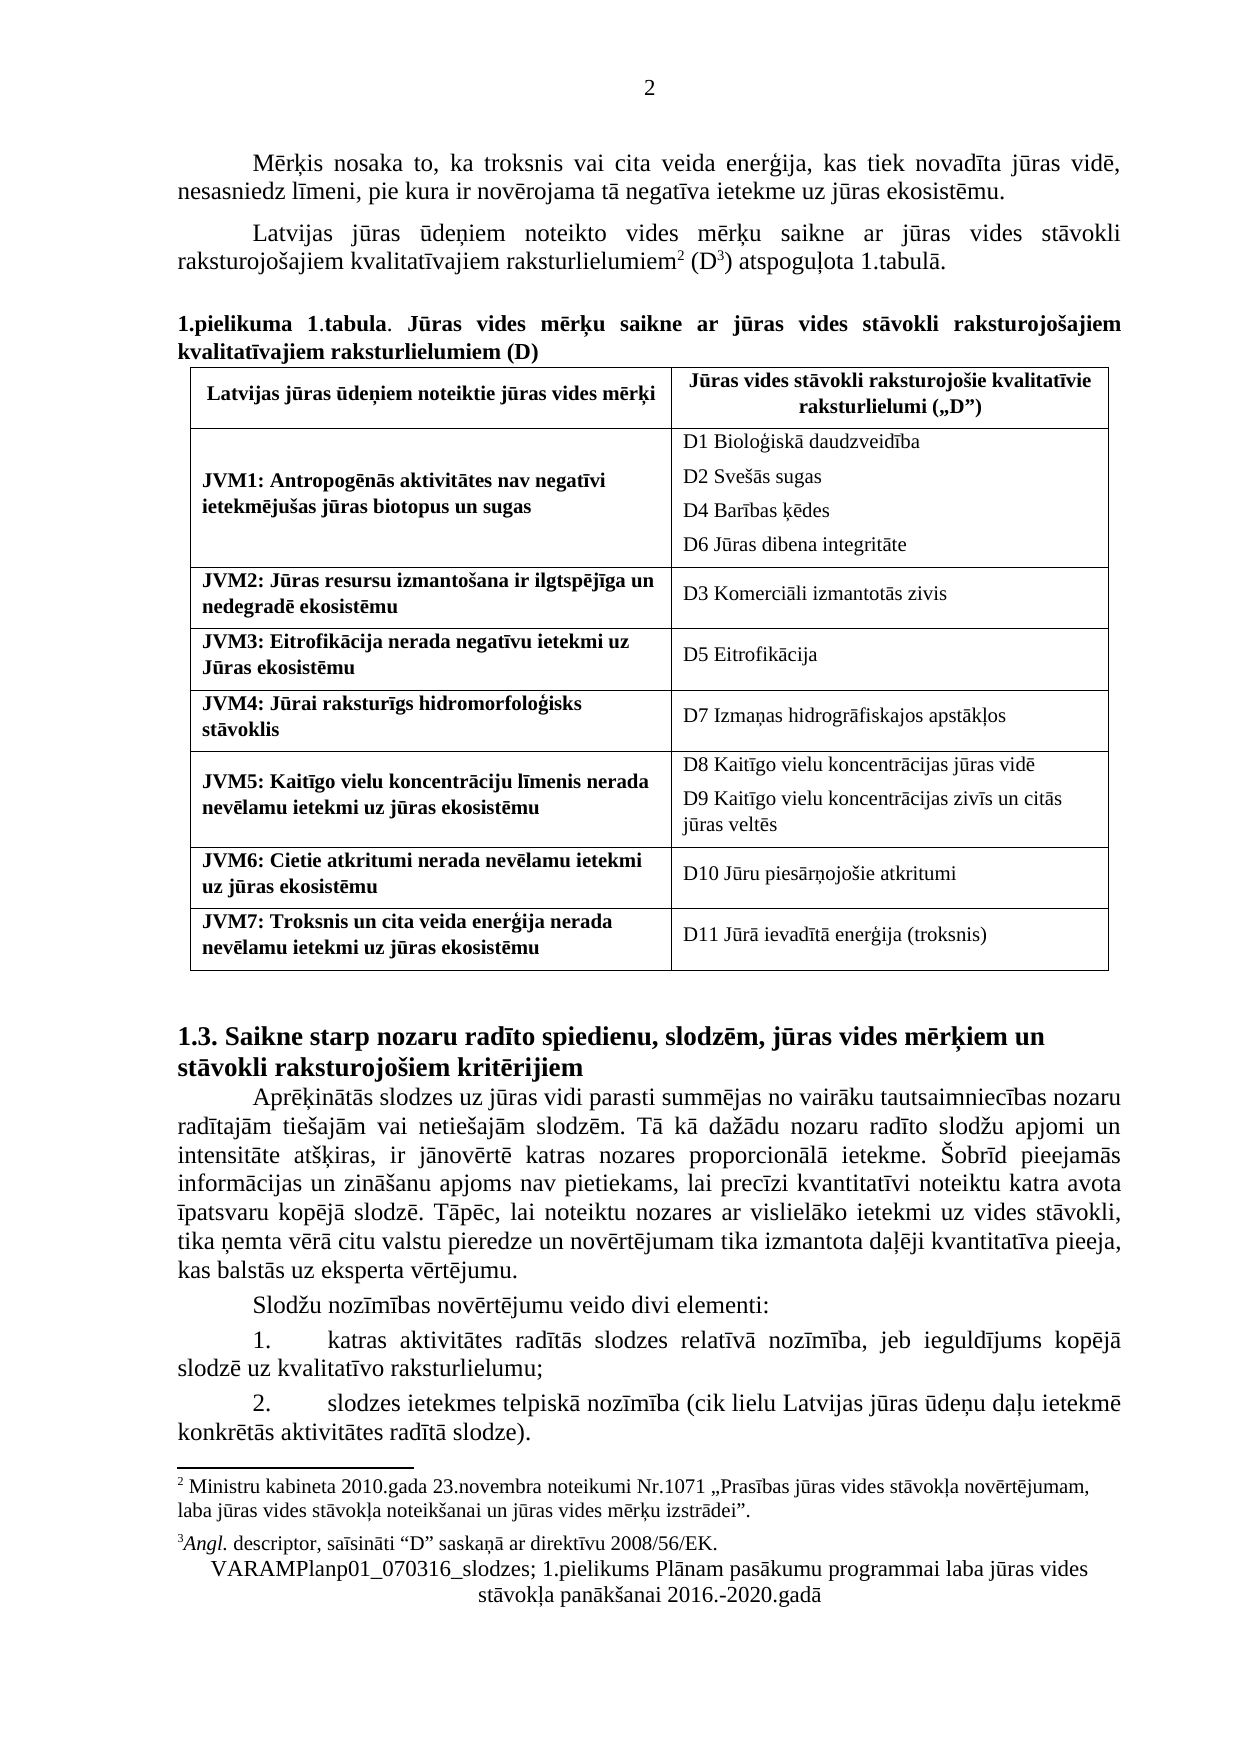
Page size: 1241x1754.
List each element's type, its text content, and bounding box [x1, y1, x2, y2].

subtitle 1.3. Saikne starp nozaru radīto spiedienu, slodzēm, jūras vides mērķiem un stāvokli raksturojošiem kritērijiem [177, 1020, 1122, 1082]
table_cell D1 Bioloģiskā daudzveidība D2 Svešās sugas D4 Barības ķēdes D6 Jūras dibena integritāte [672, 429, 1108, 567]
text Mērķis nosaka to, ka troksnis vai cita veida enerģija, kas tiek novadīta jūras vidē, nesasniedz līmeni, pie kura ir novērojama tā negatīva ietekme uz jūras ekosistēmu. [177, 148, 1122, 205]
table_header Jūras vides stāvokli raksturojošie kvalitatīvie raksturlielumi („D”) [672, 368, 1108, 428]
table_cell D5 Eitrofikācija [672, 629, 1108, 689]
list katras aktivitātes radītās slodzes relatīvā nozīmība, jeb ieguldījums kopējā slodzē uz kvalitatīvo raksturlielumu; [177, 1325, 1122, 1382]
table_cell JVM4: Jūrai raksturīgs hidromorfoloģisks stāvoklis [191, 691, 671, 751]
table_cell D8 Kaitīgo vielu koncentrācijas jūras vidē D9 Kaitīgo vielu koncentrācijas zivīs un citās jūras veltēs [672, 752, 1108, 847]
text Slodžu nozīmības novērtējumu veido divi elementi: [177, 1290, 1122, 1318]
table_cell JVM7: Troksnis un cita veida enerģija nerada nevēlamu ietekmi uz jūras ekosistēmu [191, 909, 671, 969]
table_cell D3 Komerciāli izmantotās zivis [672, 568, 1108, 628]
text Aprēķinātās slodzes uz jūras vidi parasti summējas no vairāku tautsaimniecības nozaru radītajām tiešajām vai netiešajām slodzēm. Tā kā dažādu nozaru radīto slodžu apjomi un intensitāte atšķiras, ir jānovērtē katras nozares proporcionālā ietekme. Šobrīd pieejamās informācijas un zināšanu apjoms nav pietiekams, lai precīzi kvantitatīvi noteiktu katra avota īpatsvaru kopējā slodzē. Tāpēc, lai noteiktu nozares ar vislielāko ietekmi uz vides stāvokli, tika ņemta vērā citu valstu pieredze un novērtējumam tika izmantota daļēji kvantitatīva pieeja, kas balstās uz eksperta vērtējumu. [177, 1082, 1122, 1283]
list slodzes ietekmes telpiskā nozīmība (cik lielu Latvijas jūras ūdeņu daļu ietekmē konkrētās aktivitātes radītā slodze). [177, 1388, 1122, 1446]
text Latvijas jūras ūdeņiem noteikto vides mērķu saikne ar jūras vides stāvokli raksturojošajiem kvalitatīvajiem raksturlielumiem (D) atspoguļota 1.tabulā. [177, 218, 1122, 275]
table_header Latvijas jūras ūdeņiem noteiktie jūras vides mērķi [191, 368, 671, 428]
table_cell JVM6: Cietie atkritumi nerada nevēlamu ietekmi uz jūras ekosistēmu [191, 848, 671, 908]
table_cell D10 Jūru piesārņojošie atkritumi [672, 848, 1108, 908]
table_cell D11 Jūrā ievadītā enerģija (troksnis) [672, 909, 1108, 969]
table_cell D7 Izmaņas hidrogrāfiskajos apstākļos [672, 691, 1108, 751]
table_cell JVM2: Jūras resursu izmantošana ir ilgtspējīga un nedegradē ekosistēmu [191, 568, 671, 628]
text 1.pielikuma 1.tabula. Jūras vides mērķu saikne ar jūras vides stāvokli raksturojošajiem kvalitatīvajiem raksturlielumiem (D) [177, 310, 1122, 365]
table_cell JVM3: Eitrofikācija nerada negatīvu ietekmi uz Jūras ekosistēmu [191, 629, 671, 689]
table_cell JVM1: Antropogēnās aktivitātes nav negatīvi ietekmējušas jūras biotopus un sugas [191, 429, 671, 567]
table_cell JVM5: Kaitīgo vielu koncentrāciju līmenis nerada nevēlamu ietekmi uz jūras ekosistēmu [191, 752, 671, 847]
